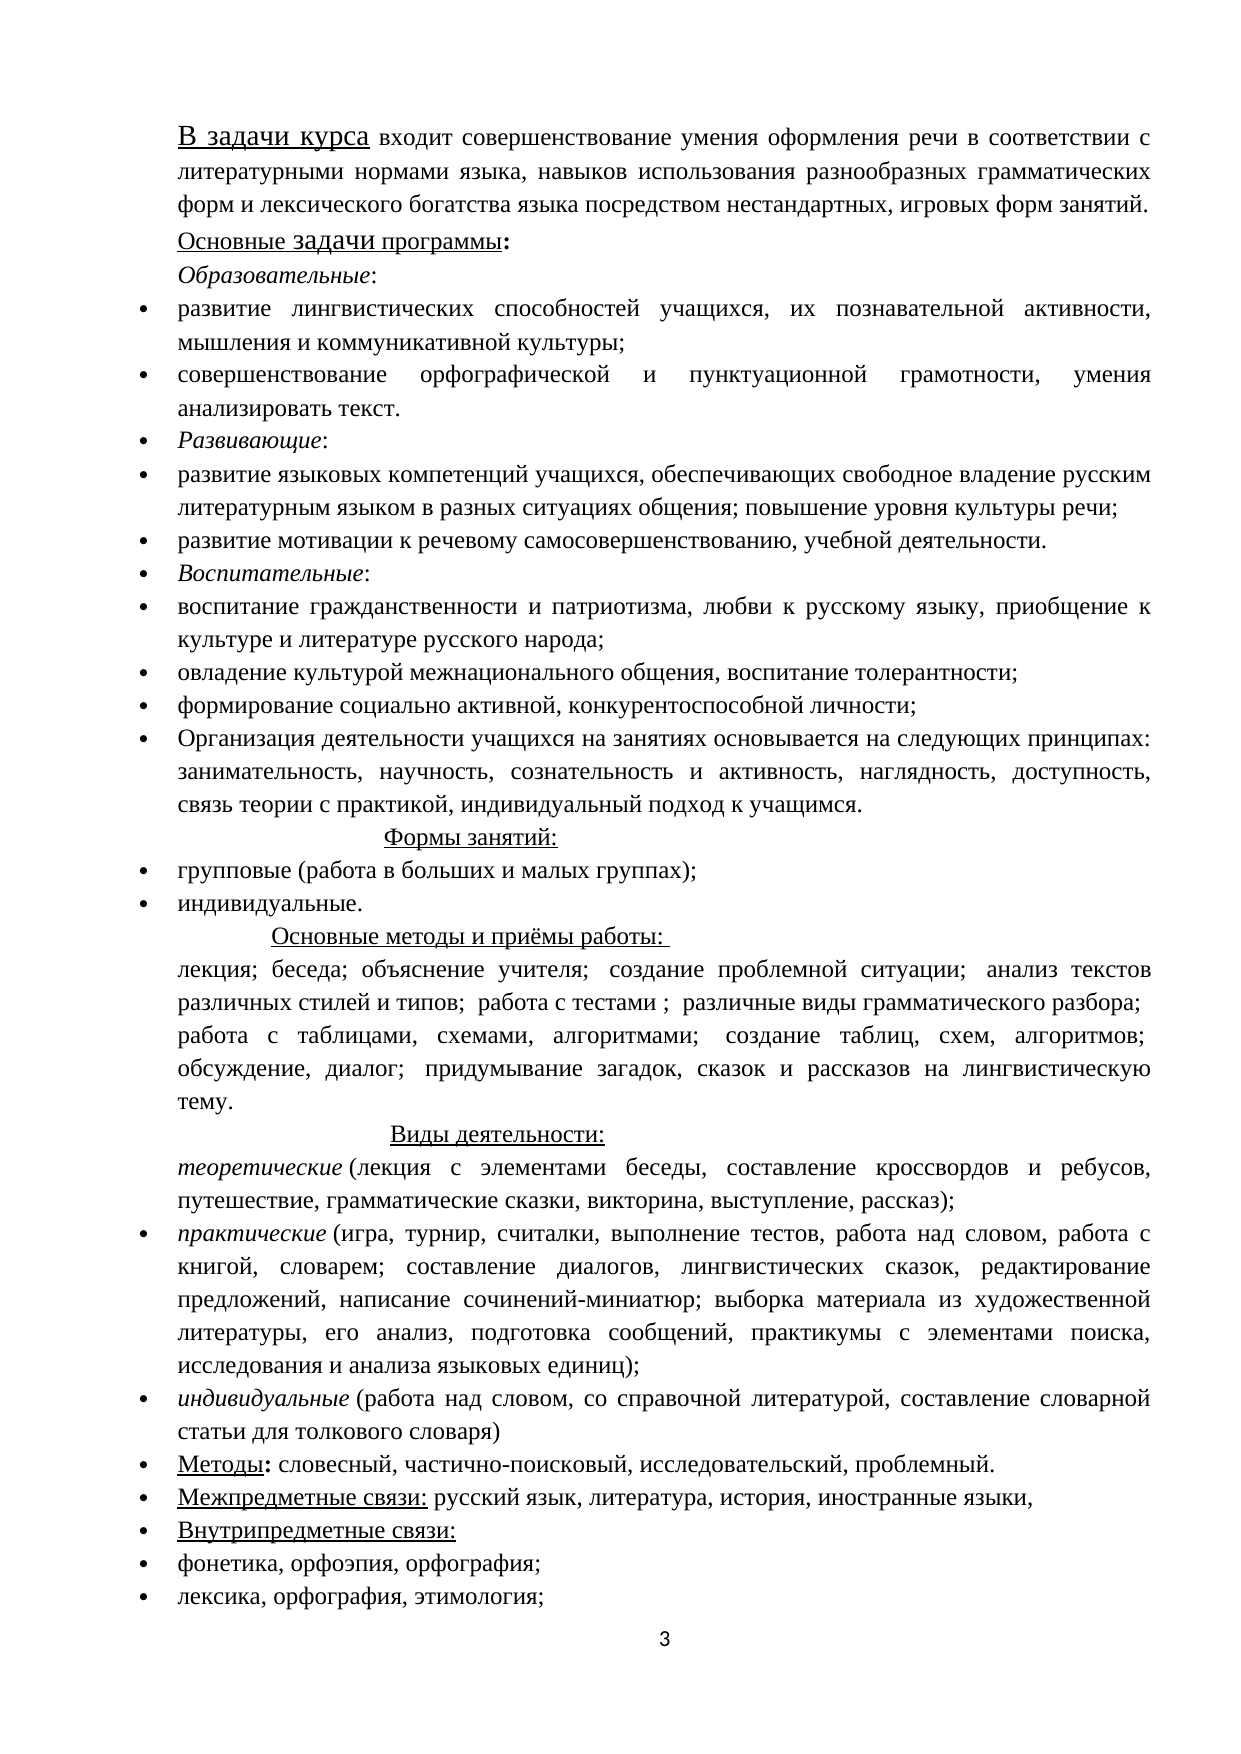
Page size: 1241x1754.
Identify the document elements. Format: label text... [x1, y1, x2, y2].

list овладение культурой межнационального общения, воспитание толерантности; [140, 657, 1152, 686]
list развитие мотивации к речевому самосовершенствованию, учебной деятельности. [140, 525, 1152, 553]
text Основные методы и приёмы работы: [177, 921, 1152, 950]
list совершенствование орфографической и пунктуационной грамотности, умения анализировать текст. [140, 359, 1152, 421]
list Методы: словесный, частично-поисковый, исследовательский, проблемный. [140, 1449, 1152, 1478]
text теоретические (лекция с элементами беседы, составление кроссвордов и ребусов, путешествие, грамматические сказки, викторина, выступление, рассказ); [177, 1152, 1152, 1214]
list индивидуальные (работа над словом, со справочной литературой, составление словарной статьи для толкового словаря) [140, 1383, 1152, 1445]
list развитие лингвистических способностей учащихся, их познавательной активности, мышления и коммуникативной культуры; [140, 293, 1152, 355]
text лекция; беседа; объяснение учителя; создание проблемной ситуации; анализ текстов различных стилей и типов; работа с тестами ; различные виды грамматического разбора; работа с таблицами, схемами, алгоритмами; создание таблиц, схем, алгоритмов; обсуждение, диалог; придумывание загадок, сказок и рассказов на лингвистическую тему. [177, 954, 1152, 1115]
text Виды деятельности: [177, 1119, 1152, 1148]
list Внутрипредметные связи: [140, 1515, 1152, 1544]
list практические (игра, турнир, считалки, выполнение тестов, работа над словом, работа с книгой, словарем; составление диалогов, лингвистических сказок, редактирование предложений, написание сочинений-миниатюр; выборка материала из художественной литературы, его анализ, подготовка сообщений, практикумы с элементами поиска, исследования и анализа языковых единиц); [140, 1218, 1152, 1379]
list развитие языковых компетенций учащихся, обеспечивающих свободное владение русским литературным языком в разных ситуациях общения; повышение уровня культуры речи; [140, 459, 1152, 520]
text Формы занятий: [177, 822, 1152, 851]
text В задачи курса входит совершенствование умения оформления речи в соответствии с литературными нормами языка, навыков использования разнообразных грамматических форм и лексического богатства языка посредством нестандартных, игровых форм занятий. [177, 118, 1152, 218]
list Развивающие: [140, 426, 1152, 454]
list групповые (работа в больших и малых группах); [140, 855, 1152, 884]
list Воспитательные: [140, 558, 1152, 586]
text Основные задачи программы: [177, 222, 1152, 256]
list Межпредметные связи: русский язык, литература, история, иностранные языки, [140, 1482, 1152, 1511]
list индивидуальные. [140, 888, 1152, 917]
list фонетика, орфоэпия, орфография; [140, 1548, 1152, 1577]
list Организация деятельности учащихся на занятиях основывается на следующих принципах: занимательность, научность, сознательность и активность, наглядность, доступность, связь теории с практикой, индивидуальный подход к учащимся. [140, 723, 1152, 818]
list воспитание гражданственности и патриотизма, любви к русскому языку, приобщение к культуре и литературе русского народа; [140, 591, 1152, 652]
list формирование социально активной, конкурентоспособной личности; [140, 690, 1152, 718]
list лексика, орфография, этимология; [140, 1581, 1152, 1610]
text Образовательные: [177, 261, 1152, 289]
